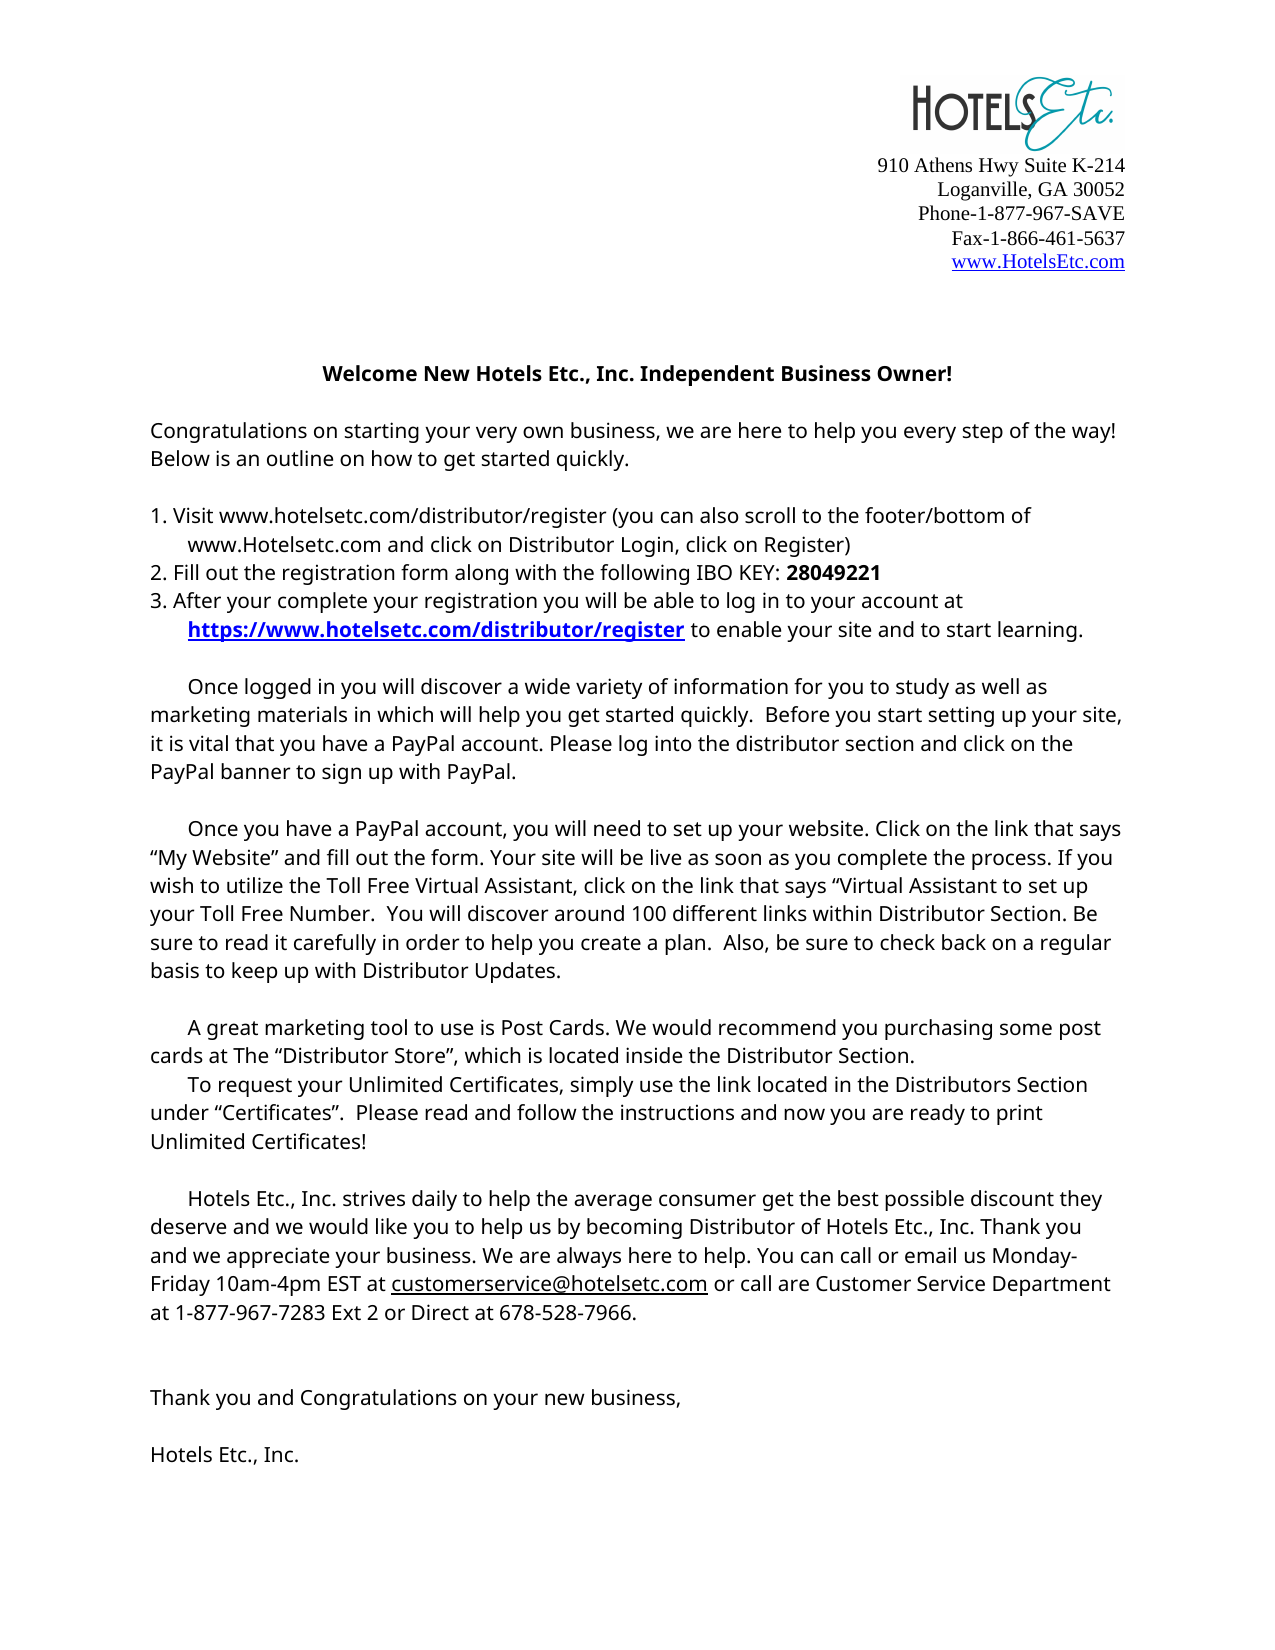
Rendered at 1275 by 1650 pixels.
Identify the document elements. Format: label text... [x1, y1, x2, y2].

text Hotels Etc., Inc. strives daily to help the average consumer get the best possible discount they deserve and we would like you to help us by becoming Distributor of Hotels Etc., Inc. Thank you and we appreciate your business. We are always here to help. You can call or email us Monday-Friday 10am-4pm EST at customerservice@hotelsetc.com or call are Customer Service Department at 1-877-967-7283 Ext 2 or Direct at 678-528-7966. [150, 1184, 1125, 1326]
text Thank you and Congratulations on your new business, [150, 1383, 1125, 1411]
text Once logged in you will discover a wide variety of information for you to study as well as marketing materials in which will help you get started quickly. Before you start setting up your site, it is vital that you have a PayPal account. Please log into the distributor section and click on the PayPal banner to sign up with PayPal. [150, 672, 1125, 786]
text Congratulations on starting your very own business, we are here to help you every step of the way! Below is an outline on how to get started quickly. [150, 416, 1125, 473]
text A great marketing tool to use is Post Cards. We would recommend you purchasing some post cards at The “Distributor Store”, which is located inside the Distributor Section. [150, 1013, 1125, 1070]
text To request your Unlimited Certificates, simply use the link located in the Distributors Section under “Certificates”. Please read and follow the instructions and now you are ready to print Unlimited Certificates! [150, 1070, 1125, 1155]
picture [900, 75, 1125, 154]
text Hotels Etc., Inc. [150, 1440, 1125, 1468]
text Once you have a PayPal account, you will need to set up your website. Click on the link that says “My Website” and fill out the form. Your site will be live as soon as you complete the process. If you wish to utilize the Toll Free Virtual Assistant, click on the link that says “Virtual Assistant to set up your Toll Free Number. You will discover around 100 different links within Distributor Section. Be sure to read it carefully in order to help you create a plan. Also, be sure to check back on a regular basis to keep up with Distributor Updates. [150, 814, 1125, 985]
text 1. Visit www.hotelsetc.com/distributor/register (you can also scroll to the footer/bottom of www.Hotelsetc.com and click on Distributor Login, click on Register) [150, 501, 1125, 558]
text 3. After your complete your registration you will be able to log in to your account at https://www.hotelsetc.com/distributor/register to enable your site and to start learning. [150, 587, 1125, 643]
text Welcome New Hotels Etc., Inc. Independent Business Owner! [150, 359, 1125, 388]
text 2. Fill out the registration form along with the following IBO KEY: 28049221 [150, 558, 1125, 587]
